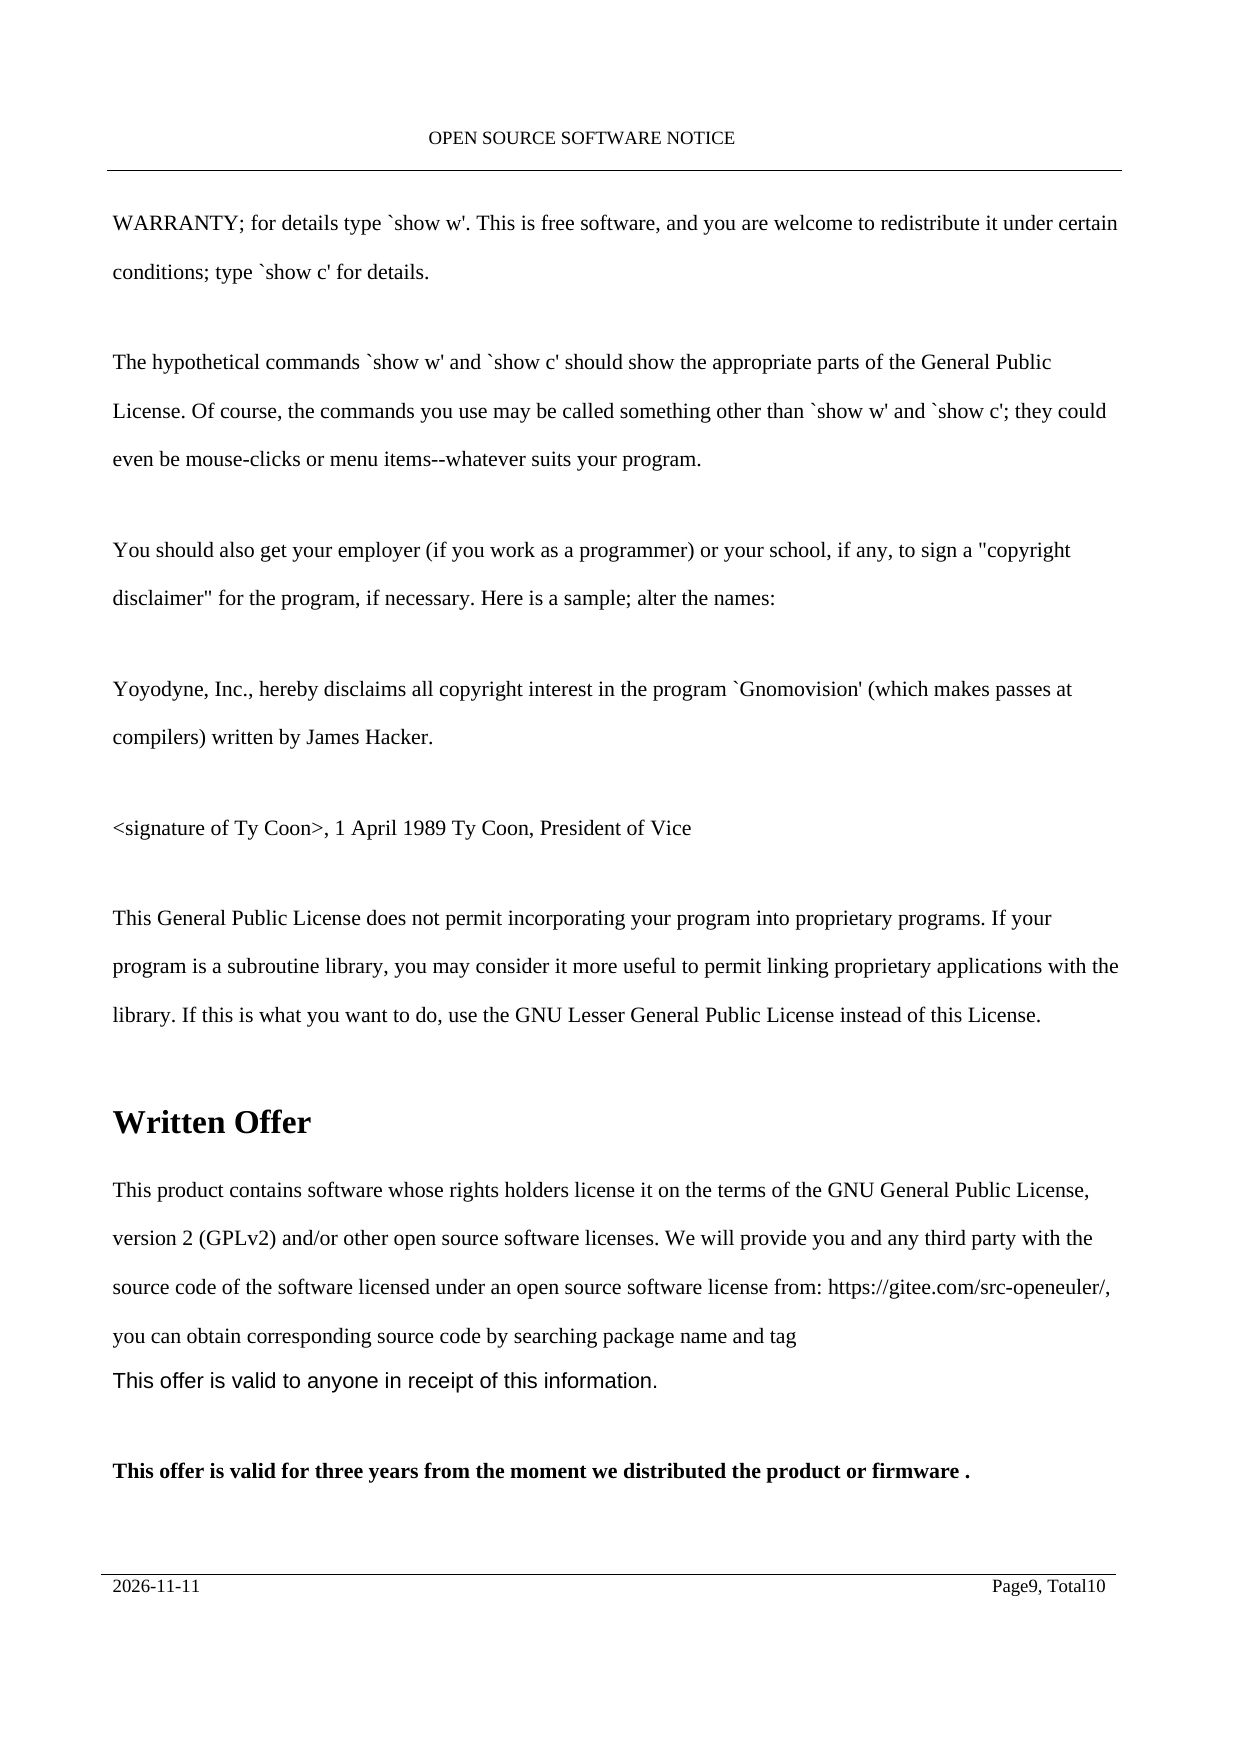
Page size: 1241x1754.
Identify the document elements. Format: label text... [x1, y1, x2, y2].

text Yoyodyne, Inc., hereby disclaims all copyright interest in the program `Gnomovision' (which makes passes at compilers) written by James Hacker. [112, 672, 1128, 753]
text You should also get your employer (if you work as a programmer) or your school, if any, to sign a "copyright disclaimer" for the program, if necessary. Here is a sample; alter the names: [112, 533, 1128, 614]
text This product contains software whose rights holders license it on the terms of the GNU General Public License, version 2 (GPLv2) and/or other open source software licenses. We will provide you and any third party with the source code of the software licensed under an open source software license from: https://gitee.com/src-openeuler/, you can obtain corresponding source code by searching package name and tag [112, 1173, 1128, 1352]
text This General Public License does not permit incorporating your program into proprietary programs. If your program is a subroutine library, you may consider it more useful to permit linking proprietary applications with the library. If this is what you want to do, use the GNU Lesser General Public License instead of this License. [112, 901, 1128, 1031]
text <signature of Ty Coon>, 1 April 1989 Ty Coon, President of Vice [112, 811, 1128, 843]
text The hypothetical commands `show w' and `show c' should show the appropriate parts of the General Public License. Of course, the commands you use may be called something other than `show w' and `show c'; they could even be mouse-clicks or menu items--whatever suits your program. [112, 345, 1128, 475]
text Written Offer [112, 1089, 1128, 1154]
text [112, 206, 1128, 288]
text This offer is valid to anyone in receipt of this information. [112, 1364, 1128, 1397]
text This offer is valid for three years from the moment we distributed the product or firmware . [112, 1454, 1128, 1487]
